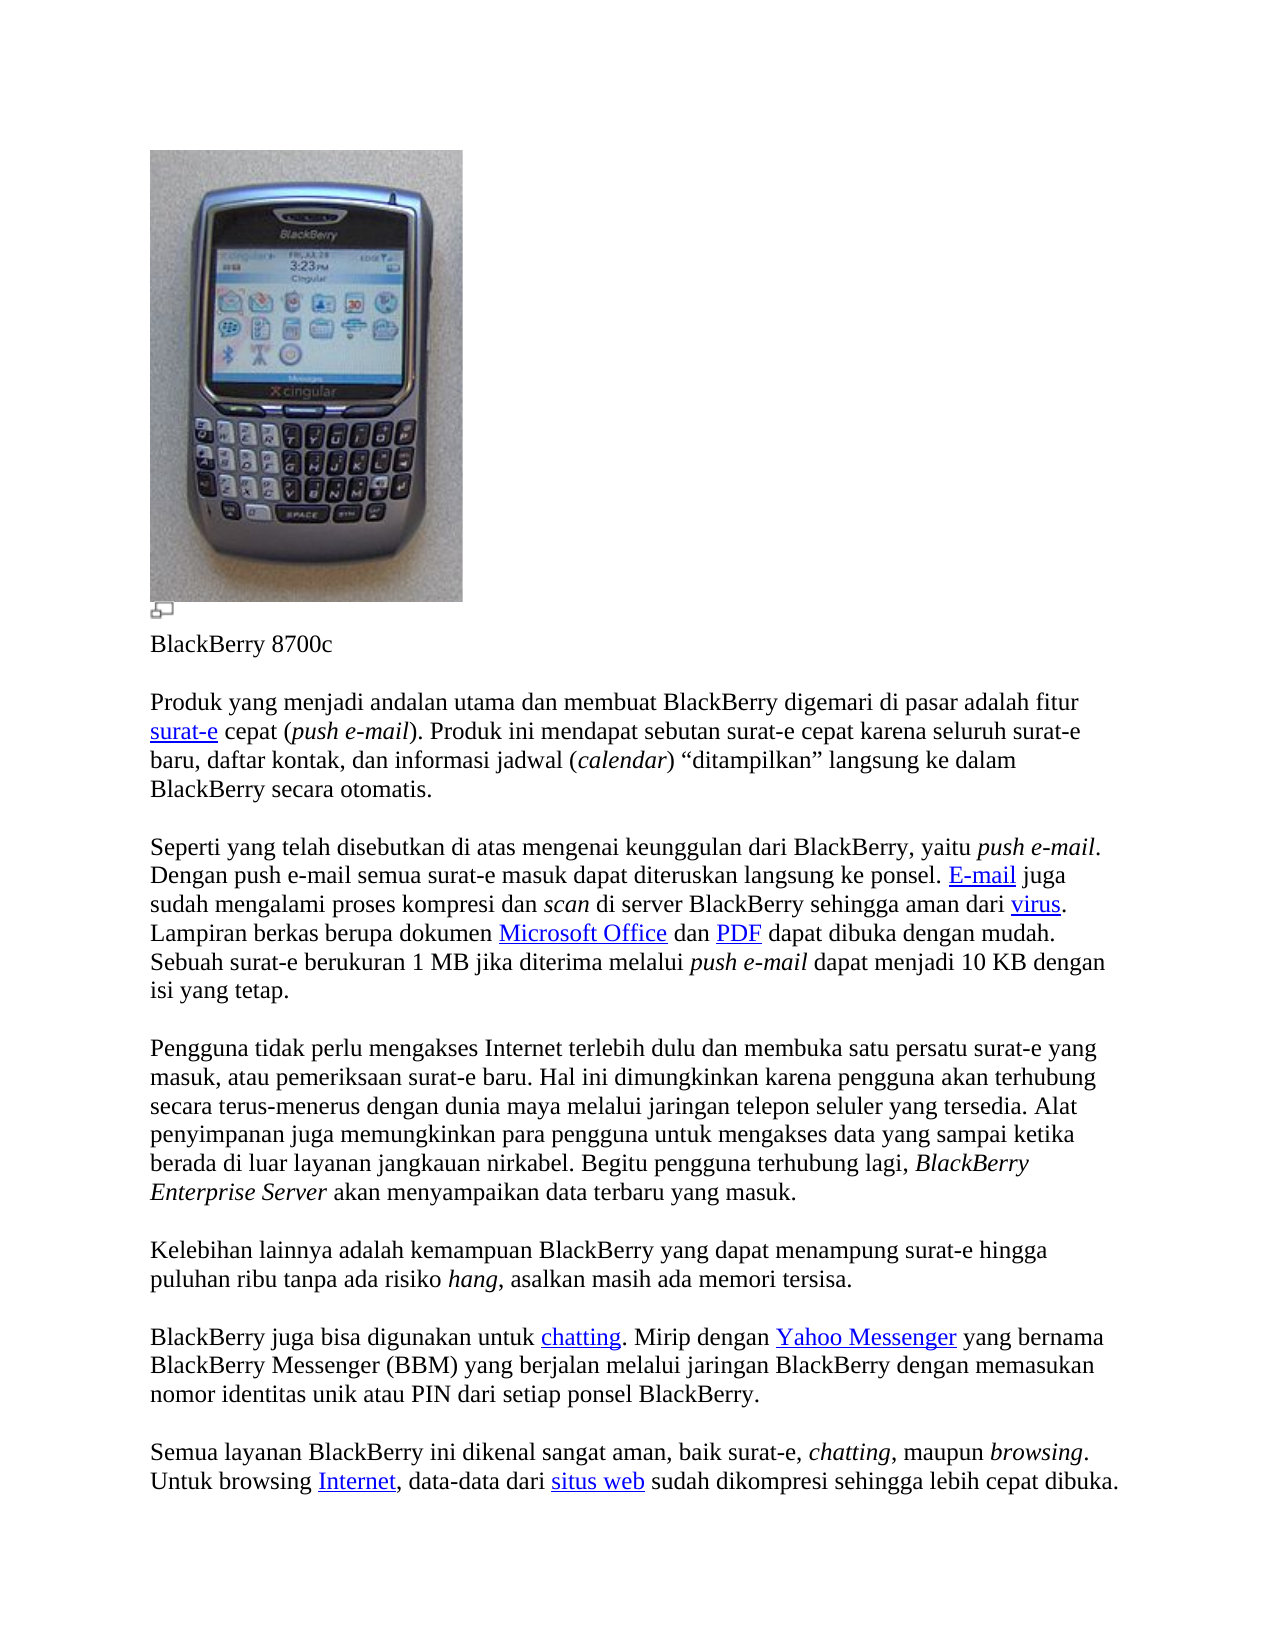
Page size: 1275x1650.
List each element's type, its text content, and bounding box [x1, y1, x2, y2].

text BlackBerry 8700c [150, 629, 1125, 658]
text BlackBerry juga bisa digunakan untuk chatting. Mirip dengan Yahoo Messenger yang bernama BlackBerry Messenger (BBM) yang berjalan melalui jaringan BlackBerry dengan memasukan nomor identitas unik atau PIN dari setiap ponsel BlackBerry. [150, 1322, 1125, 1408]
text Produk yang menjadi andalan utama dan membuat BlackBerry digemari di pasar adalah fitur surat-e cepat (push e-mail). Produk ini mendapat sebutan surat-e cepat karena seluruh surat-e baru, daftar kontak, dan informasi jadwal (calendar) “ditampilkan” langsung ke dalam BlackBerry secara otomatis. [150, 687, 1125, 802]
text Seperti yang telah disebutkan di atas mengenai keunggulan dari BlackBerry, yaitu push e-mail. Dengan push e-mail semua surat-e masuk dapat diteruskan langsung ke ponsel. E-mail juga sudah mengalami proses kompresi dan scan di server BlackBerry sehingga aman dari virus. Lampiran berkas berupa dokumen Microsoft Office dan PDF dapat dibuka dengan mudah. Sebuah surat-e berukuran 1 MB jika diterima melalui push e-mail dapat menjadi 10 KB dengan isi yang tetap. [150, 832, 1125, 1004]
text Semua layanan BlackBerry ini dikenal sangat aman, baik surat-e, chatting, maupun browsing. Untuk browsing Internet, data-data dari situs web sudah dikompresi sehingga lebih cepat dibuka. [150, 1437, 1125, 1494]
picture [150, 150, 463, 619]
text Kelebihan lainnya adalah kemampuan BlackBerry yang dapat menampung surat-e hingga puluhan ribu tanpa ada risiko hang, asalkan masih ada memori tersisa. [150, 1235, 1125, 1292]
text Pengguna tidak perlu mengakses Internet terlebih dulu dan membuka satu persatu surat-e yang masuk, atau pemeriksaan surat-e baru. Hal ini dimungkinkan karena pengguna akan terhubung secara terus-menerus dengan dunia maya melalui jaringan telepon seluler yang tersedia. Alat penyimpanan juga memungkinkan para pengguna untuk mengakses data yang sampai ketika berada di luar layanan jangkauan nirkabel. Begitu pengguna terhubung lagi, BlackBerry Enterprise Server akan menyampaikan data terbaru yang masuk. [150, 1033, 1125, 1206]
